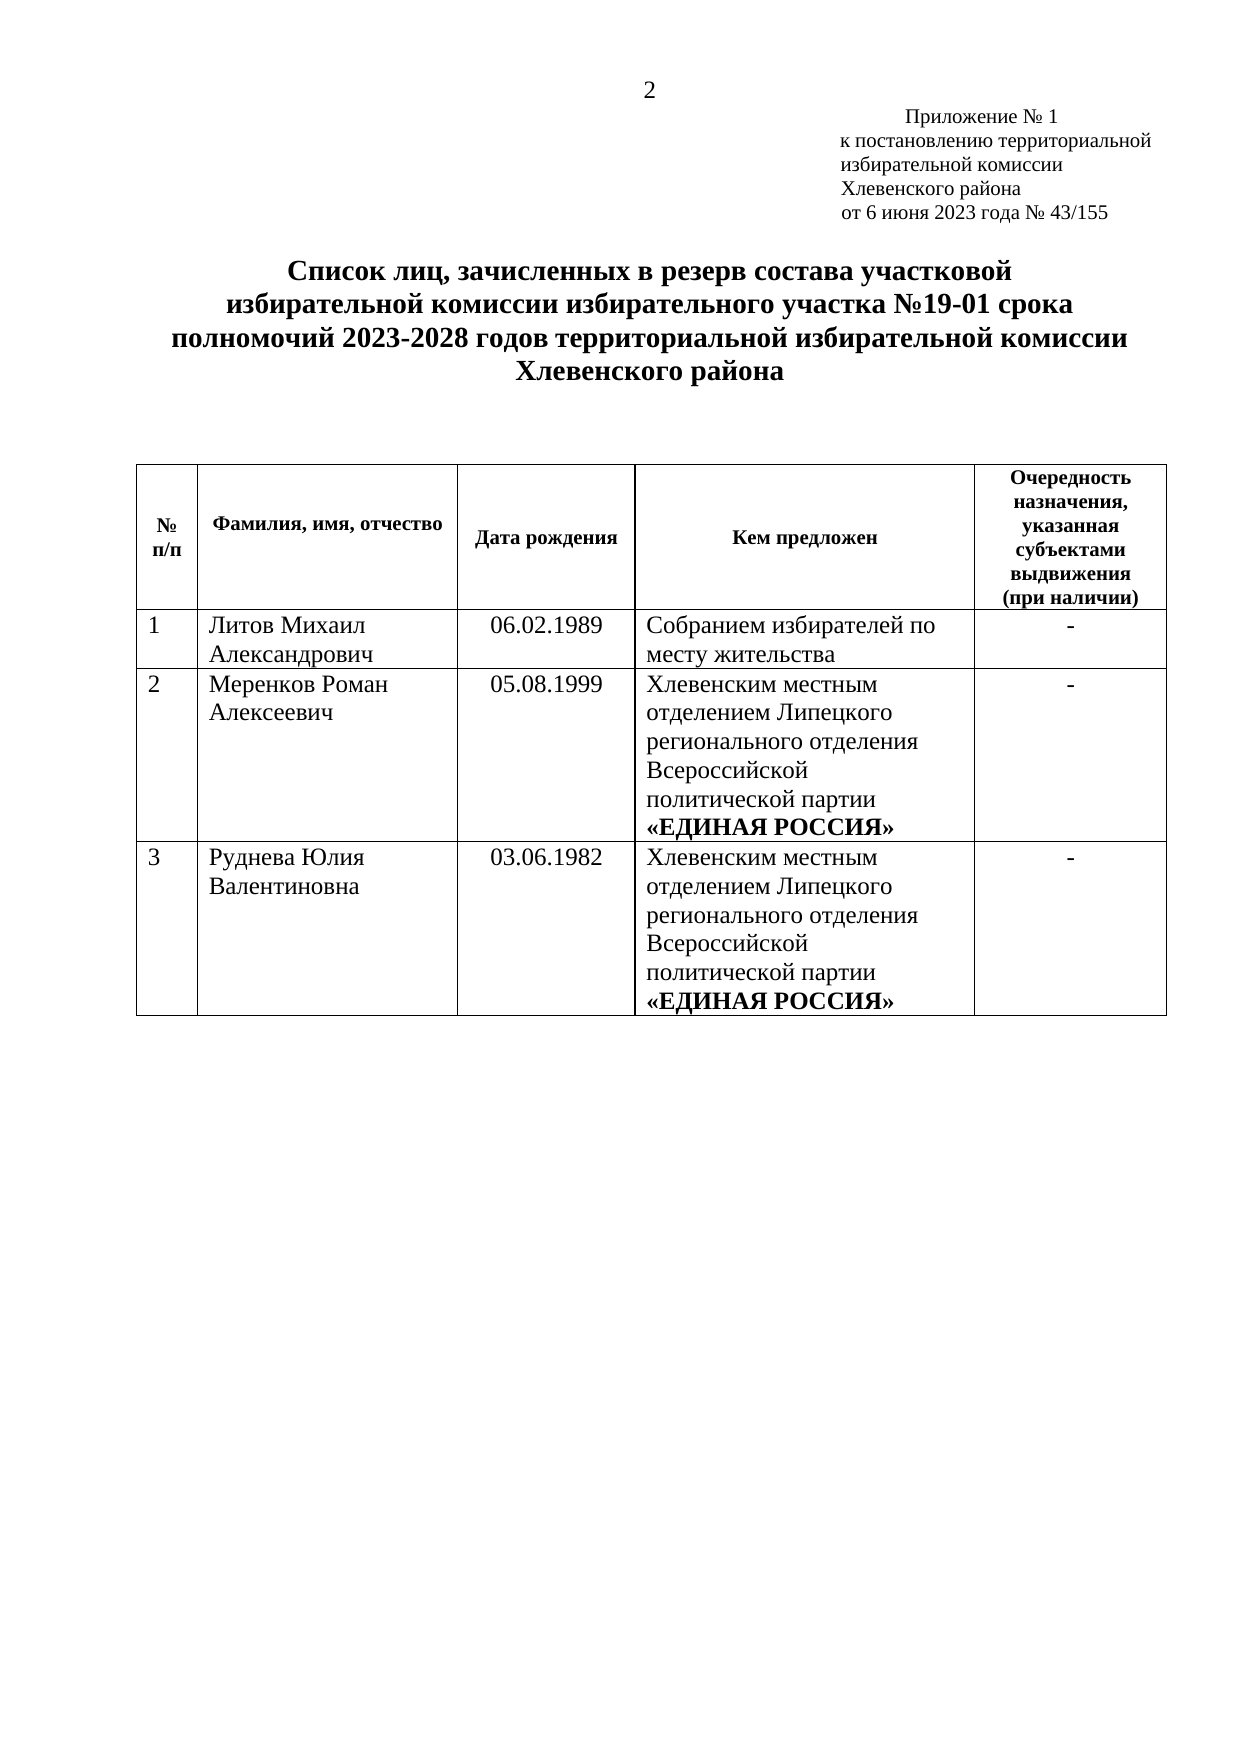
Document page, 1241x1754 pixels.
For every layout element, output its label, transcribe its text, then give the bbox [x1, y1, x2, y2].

table_cell 3 [137, 842, 197, 1015]
table_cell - [975, 610, 1166, 668]
table_header № п/п [137, 465, 197, 609]
table_header Дата рождения [458, 465, 634, 609]
table_cell Руднева Юлия Валентиновна [198, 842, 457, 1015]
table_cell 1 [137, 610, 197, 668]
table_cell 05.08.1999 [458, 669, 634, 841]
table_cell Меренков Роман Алексеевич [198, 669, 457, 841]
table_header Очередность назначения, указанная субъектами выдвижения (при наличии) [975, 465, 1166, 609]
table_cell Собранием избирателей по месту жительства [636, 610, 974, 668]
table_header Кем предложен [636, 465, 974, 609]
text к постановлению территориальной [148, 128, 1152, 152]
table_header Фамилия, имя, отчество [198, 465, 457, 609]
table_cell Литов Михаил Александрович [198, 610, 457, 668]
text Приложение № 1 [738, 104, 1152, 128]
text избирательной комиссии [148, 152, 1152, 176]
text от 6 июня 2023 года № 43/155 [148, 200, 1152, 224]
table_cell 2 [137, 669, 197, 841]
table_cell - [975, 669, 1166, 841]
text Список лиц, зачисленных в резерв состава участковой [148, 253, 1152, 286]
table_cell 03.06.1982 [458, 842, 634, 1015]
table_cell - [975, 842, 1166, 1015]
table_cell Хлевенским местным отделением Липецкого регионального отделения Всероссийской политической партии «ЕДИНАЯ РОССИЯ» [636, 842, 974, 1015]
text Хлевенского района [148, 176, 1152, 200]
text избирательной комиссии избирательного участка №19-01 срока полномочий 2023-2028 годов территориальной избирательной комиссии Хлевенского района [148, 286, 1152, 387]
table_cell 06.02.1989 [458, 610, 634, 668]
table_cell Хлевенским местным отделением Липецкого регионального отделения Всероссийской политической партии «ЕДИНАЯ РОССИЯ» [636, 669, 974, 841]
